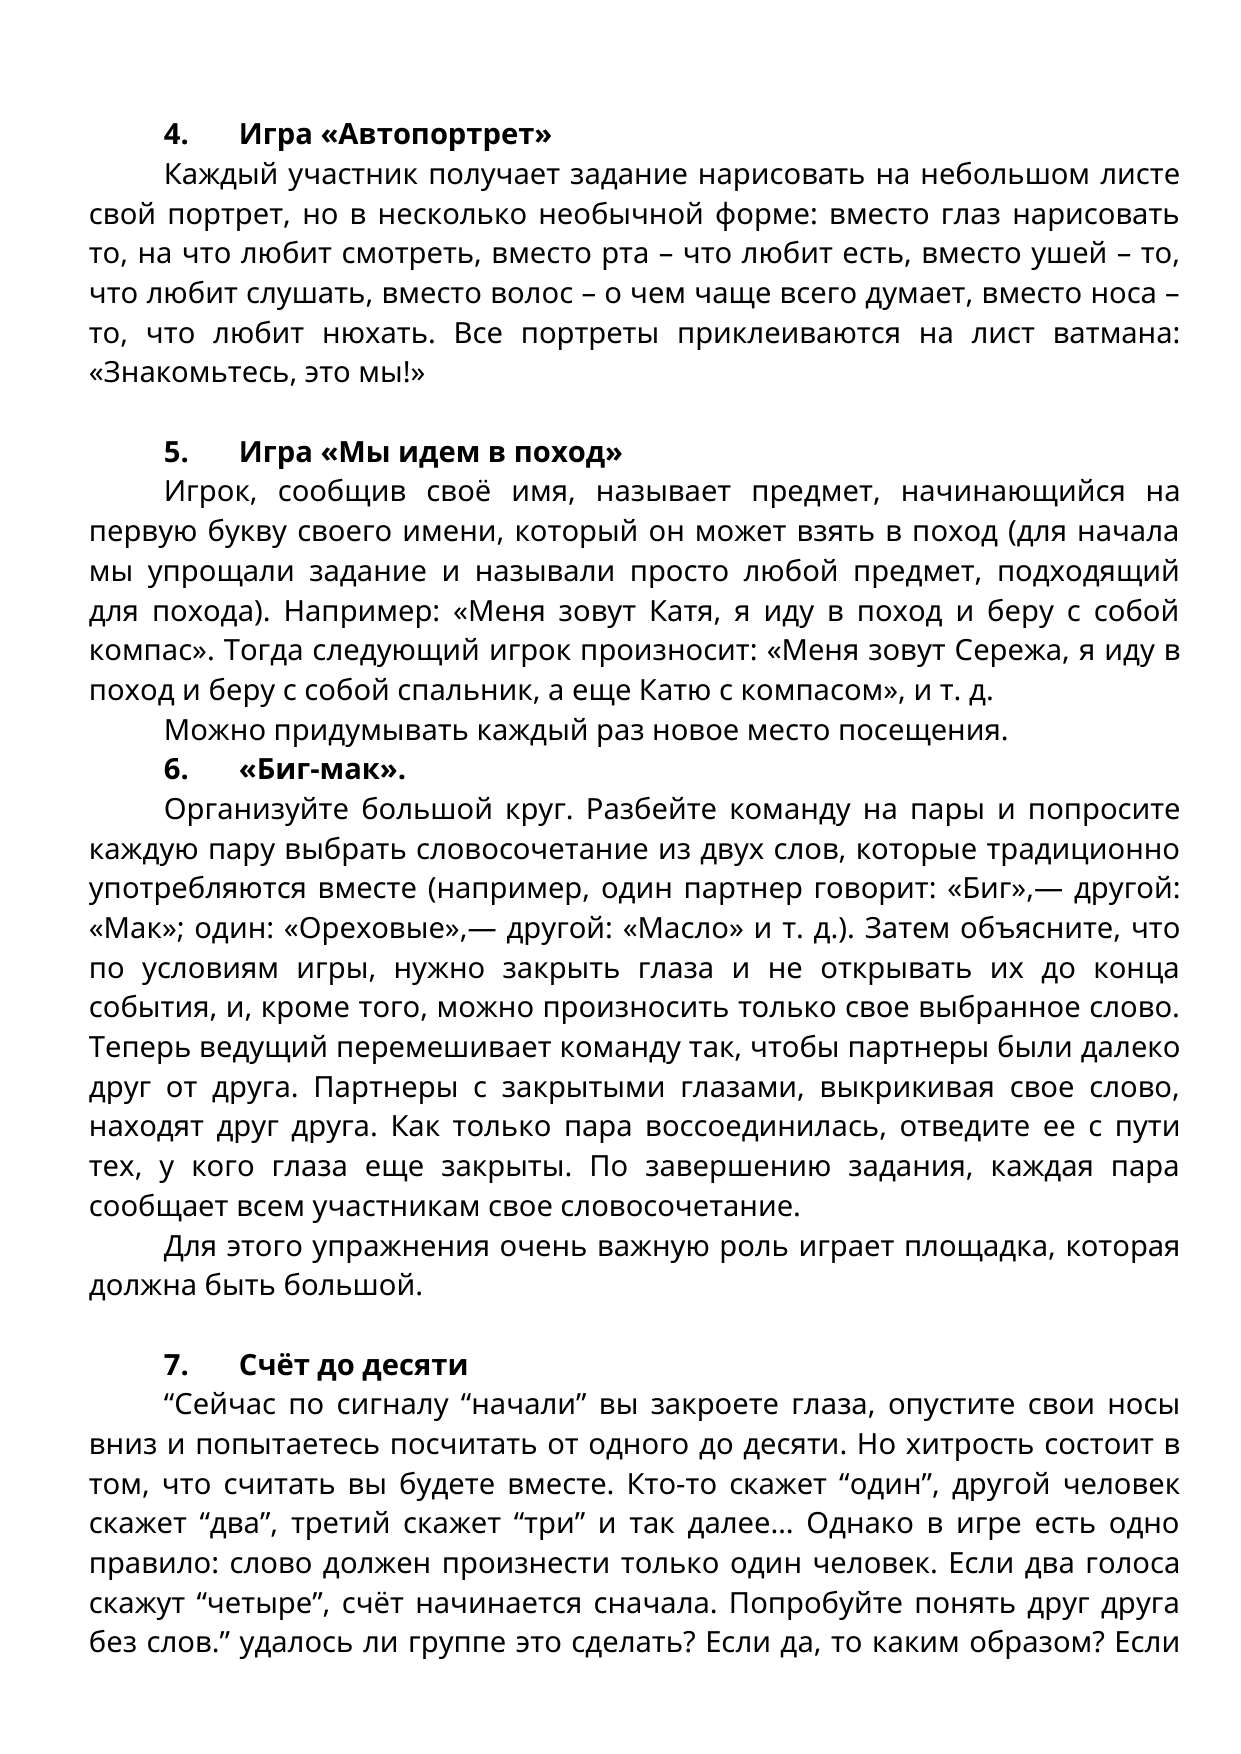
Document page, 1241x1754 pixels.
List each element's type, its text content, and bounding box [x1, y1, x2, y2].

list Игра «Автопортрет» [89, 113, 1181, 153]
text Организуйте большой круг. Разбейте команду на пары и попросите каждую пару выбрать словосочетание из двух слов, которые традиционно употребляются вместе (например, один партнер говорит: «Биг»,— другой: «Мак»; один: «Ореховые»,— другой: «Масло» и т. д.). Затем объясните, что по условиям игры, нужно закрыть глаза и не открывать их до конца события, и, кроме того, можно произносить только свое выбранное слово. Теперь ведущий перемешивает команду так, чтобы партнеры были далеко друг от друга. Партнеры с закрытыми глазами, выкрикивая свое слово, находят друг друга. Как только пара воссоединилась, отведите ее с пути тех, у кого глаза еще закрыты. По завершению задания, каждая пара сообщает всем участникам свое словосочетание. [89, 788, 1181, 1225]
list Игра «Мы идем в поход» [89, 431, 1181, 471]
text Каждый участник получает задание нарисовать на небольшом листе свой портрет, но в несколько необычной форме: вместо глаз нарисовать то, на что любит смотреть, вместо рта – что любит есть, вместо ушей – то, что любит слушать, вместо волос – о чем чаще всего думает, вместо носа – то, что любит нюхать. Все портреты приклеиваются на лист ватмана: «Знакомьтесь, это мы!» [89, 153, 1181, 391]
text Игрок, сообщив своё имя, называет предмет, начинающийся на первую букву своего имени, который он может взять в поход (для начала мы упрощали задание и называли просто любой предмет, подходящий для похода). Например: «Меня зовут Катя, я иду в поход и беру с собой компас». Тогда следующий игрок произносит: «Меня зовут Сережа, я иду в поход и беру с собой спальник, а еще Катю с компасом», и т. д. [89, 471, 1181, 709]
list «Биг-мак». [89, 748, 1181, 788]
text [89, 1383, 1181, 1661]
text Для этого упражнения очень важную роль играет площадка, которая должна быть большой. [89, 1225, 1181, 1304]
text Можно придумывать каждый раз новое место посещения. [89, 709, 1181, 748]
list Счёт до десяти [89, 1344, 1181, 1383]
